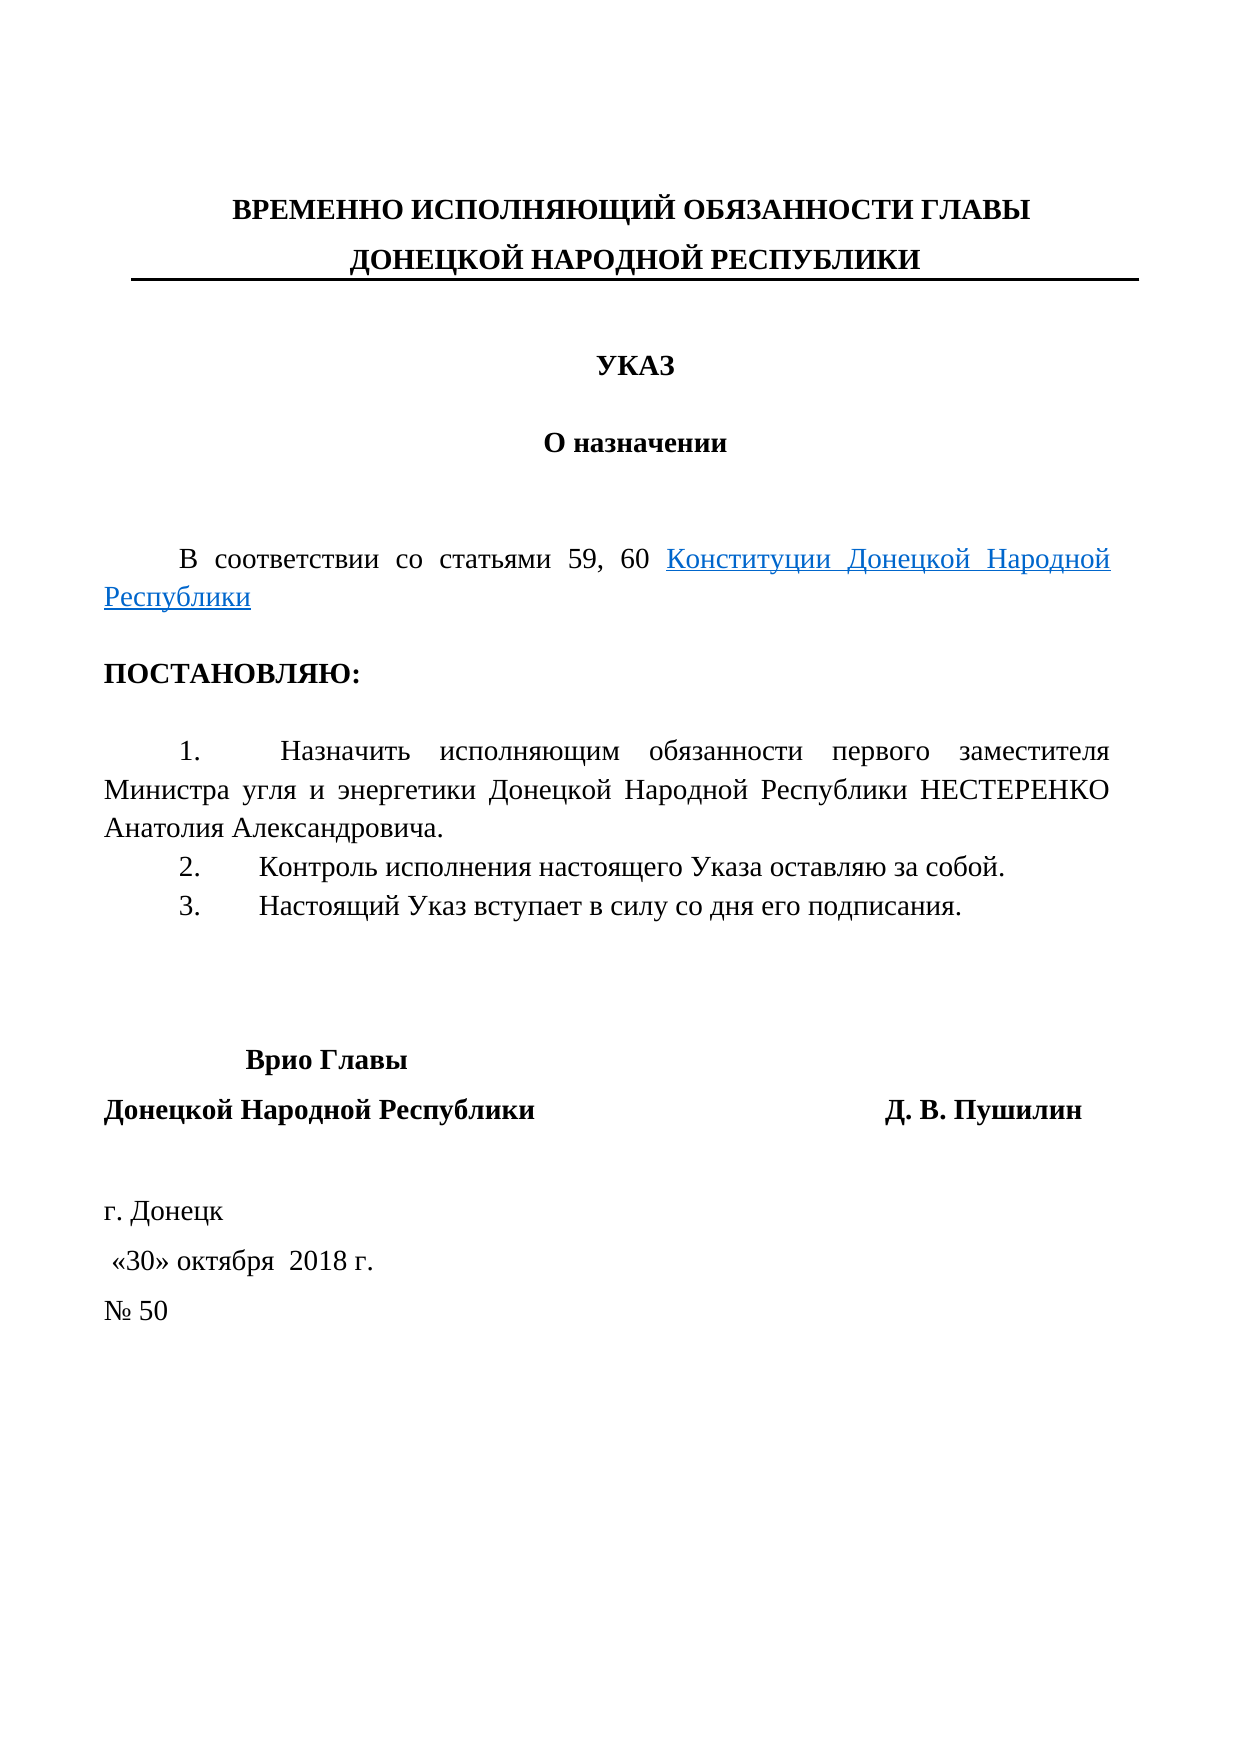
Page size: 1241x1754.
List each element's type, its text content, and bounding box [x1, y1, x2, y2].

text В соответствии со статьями 59, 60 Конституции Донецкой Народной Республики [104, 541, 1110, 613]
text ВРЕМЕННО ИСПОЛНЯЮЩИЙ ОБЯЗАННОСТИ ГЛАВЫ ДОНЕЦКОЙ НАРОДНОЙ РЕСПУБЛИКИ [131, 192, 1139, 278]
text О назначении [131, 425, 1139, 459]
text № 50 [104, 1293, 1139, 1327]
list Назначить исполняющим обязанности первого заместителя Министра угля и энергетики Донецкой Народной Республики НЕСТЕРЕНКО Анатолия Александровича. [104, 733, 1110, 844]
text г. Донецк [104, 1193, 1139, 1226]
list Контроль исполнения настоящего Указа оставляю за собой. [104, 849, 1139, 883]
list Настоящий Указ вступает в силу со дня его подписания. [104, 888, 1139, 921]
text «30» октября 2018 г. [104, 1243, 1139, 1277]
text ПОСТАНОВЛЯЮ: [104, 656, 1139, 690]
text Врио Главы [245, 1042, 1139, 1075]
text УКАЗ [131, 348, 1139, 382]
text Донецкой Народной Республики Д. В. Пушилин [104, 1092, 1139, 1126]
